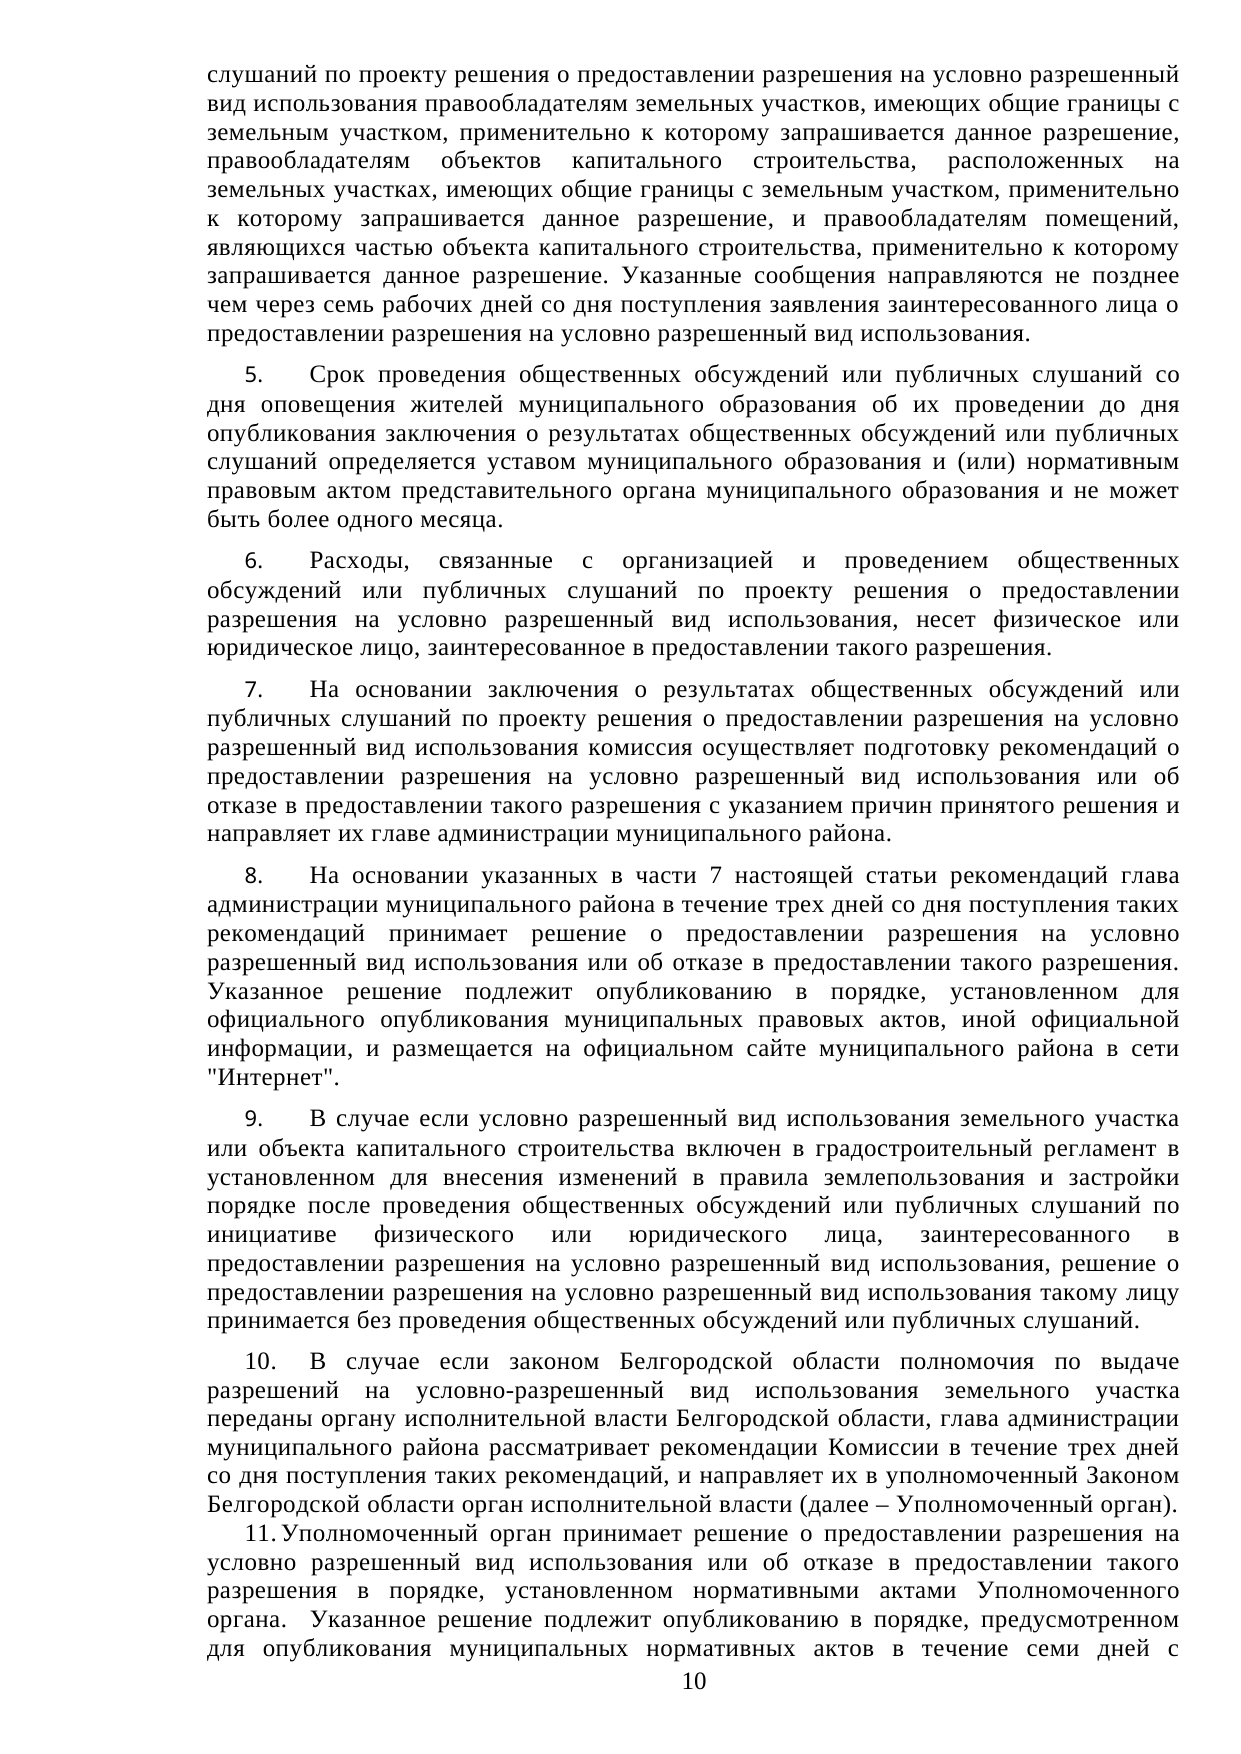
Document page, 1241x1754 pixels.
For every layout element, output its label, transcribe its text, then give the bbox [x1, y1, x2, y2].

list На основании заключения о результатах общественных обсуждений или публичных слушаний по проекту решения о предоставлении разрешения на условно разрешенный вид использования комиссия осуществляет подготовку рекомендаций о предоставлении разрешения на условно разрешенный вид использования или об отказе в предоставлении такого разрешения с указанием причин принятого решения и направляет их главе администрации муниципального района. [207, 674, 1181, 847]
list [207, 59, 1181, 347]
list В случае если условно разрешенный вид использования земельного участка или объекта капитального строительства включен в градостроительный регламент в установленном для внесения изменений в правила землепользования и застройки порядке после проведения общественных обсуждений или публичных слушаний по инициативе физического или юридического лица, заинтересованного в предоставлении разрешения на условно разрешенный вид использования, решение о предоставлении разрешения на условно разрешенный вид использования такому лицу принимается без проведения общественных обсуждений или публичных слушаний. [207, 1103, 1181, 1334]
list Срок проведения общественных обсуждений или публичных слушаний со дня оповещения жителей муниципального образования об их проведении до дня опубликования заключения о результатах общественных обсуждений или публичных слушаний определяется уставом муниципального образования и (или) нормативным правовым актом представительного органа муниципального образования и не может быть более одного месяца. [207, 359, 1181, 533]
list Расходы, связанные с организацией и проведением общественных обсуждений или публичных слушаний по проекту решения о предоставлении разрешения на условно разрешенный вид использования, несет физическое или юридическое лицо, заинтересованное в предоставлении такого разрешения. [207, 545, 1181, 661]
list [207, 1518, 1181, 1662]
list В случае если законом Белгородской области полномочия по выдаче разрешений на условно-разрешенный вид использования земельного участка переданы органу исполнительной власти Белгородской области, глава администрации муниципального района рассматривает рекомендации Комиссии в течение трех дней со дня поступления таких рекомендаций, и направляет их в уполномоченный Законом Белгородской области орган исполнительной власти (далее – Уполномоченный орган). [207, 1347, 1181, 1518]
list На основании указанных в части 7 настоящей статьи рекомендаций глава администрации муниципального района в течение трех дней со дня поступления таких рекомендаций принимает решение о предоставлении разрешения на условно разрешенный вид использования или об отказе в предоставлении такого разрешения. Указанное решение подлежит опубликованию в порядке, установленном для официального опубликования муниципальных правовых актов, иной официальной информации, и размещается на официальном сайте муниципального района в сети "Интернет". [207, 860, 1181, 1091]
